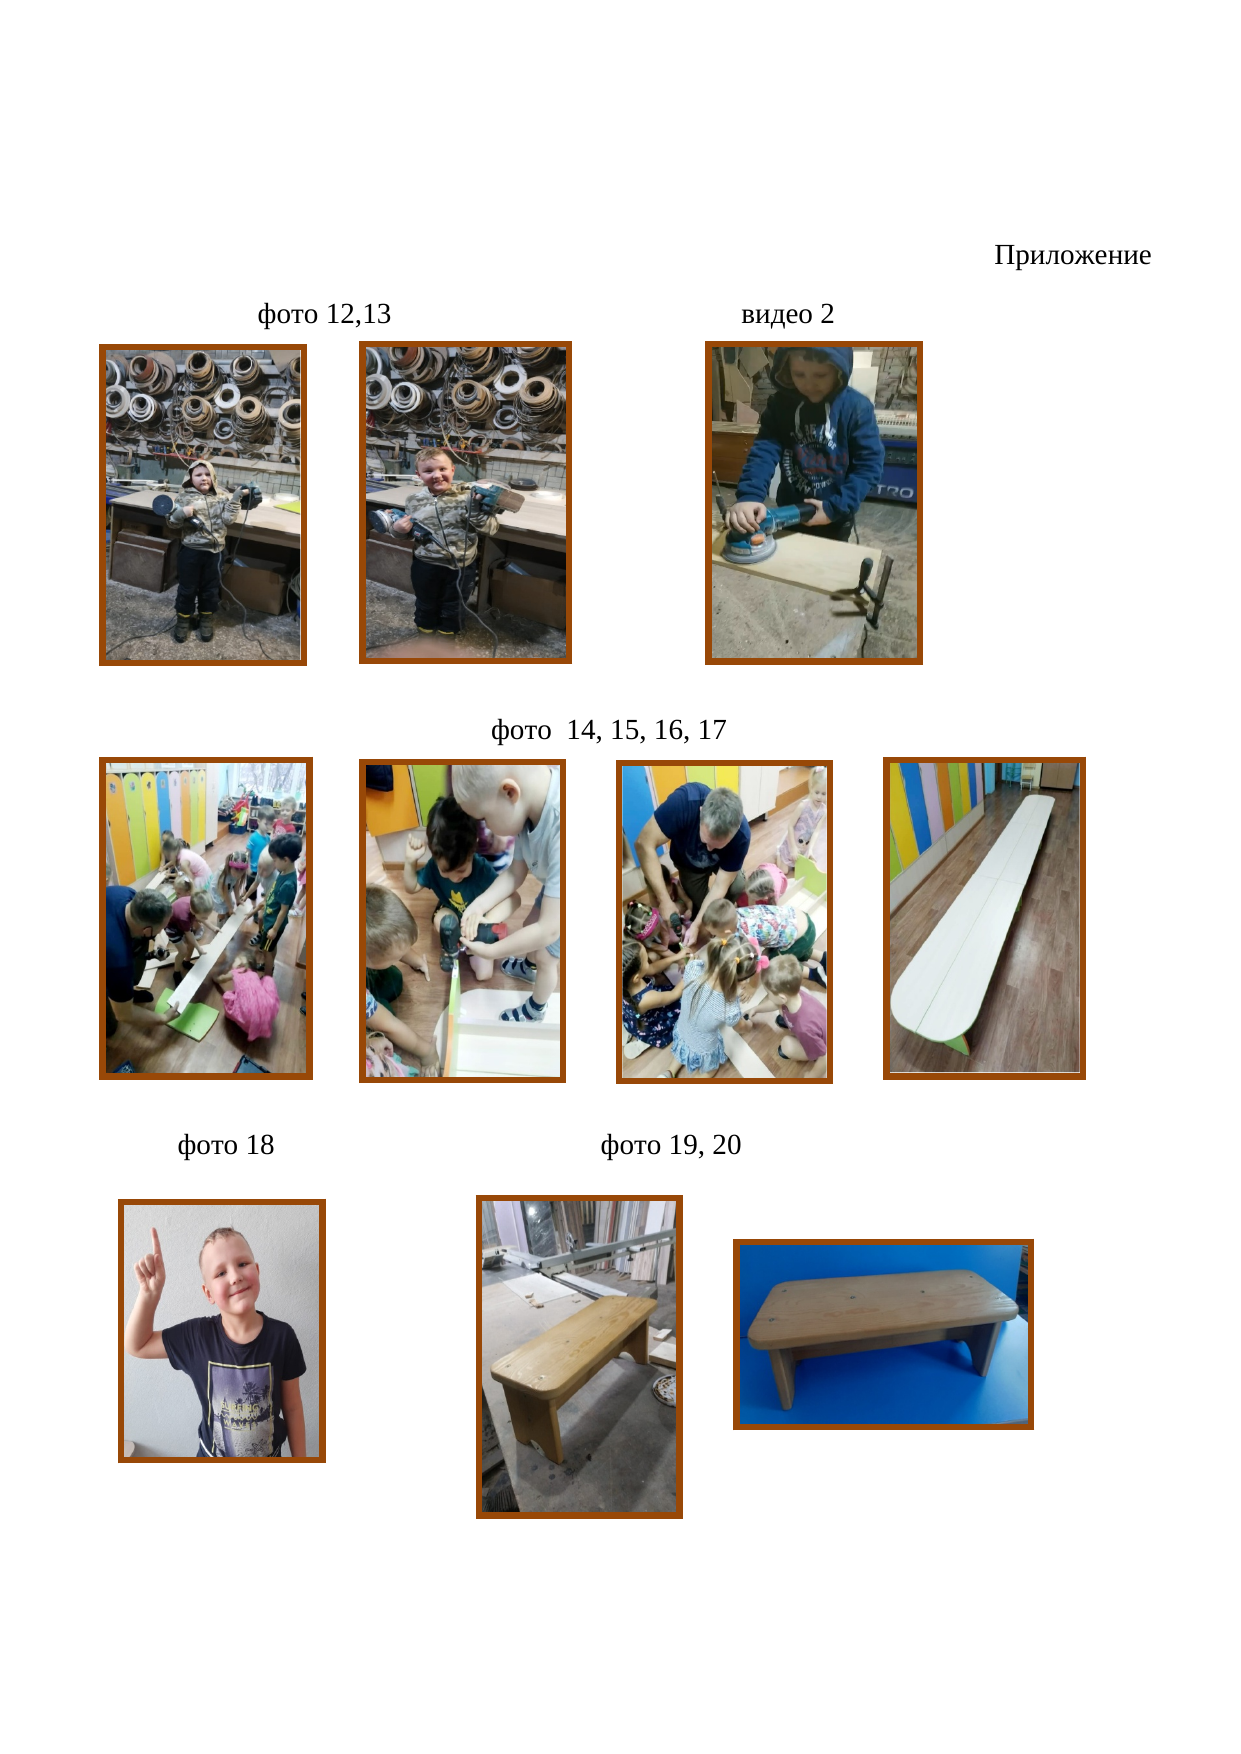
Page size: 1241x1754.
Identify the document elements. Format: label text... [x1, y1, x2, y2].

picture [712, 347, 917, 658]
picture [740, 1245, 1028, 1424]
picture [622, 766, 827, 1078]
text фото 14, 15, 16, 17 [177, 712, 1152, 745]
text фото 18 фото 19, 20 [177, 1127, 1152, 1161]
text Приложение [177, 237, 1152, 270]
picture [106, 350, 301, 660]
picture [482, 1201, 676, 1512]
picture [124, 1205, 319, 1457]
text фото 12,13 видео 2 [177, 296, 1152, 330]
picture [366, 765, 560, 1077]
picture [890, 763, 1080, 1073]
picture [366, 347, 566, 658]
picture [106, 763, 306, 1073]
